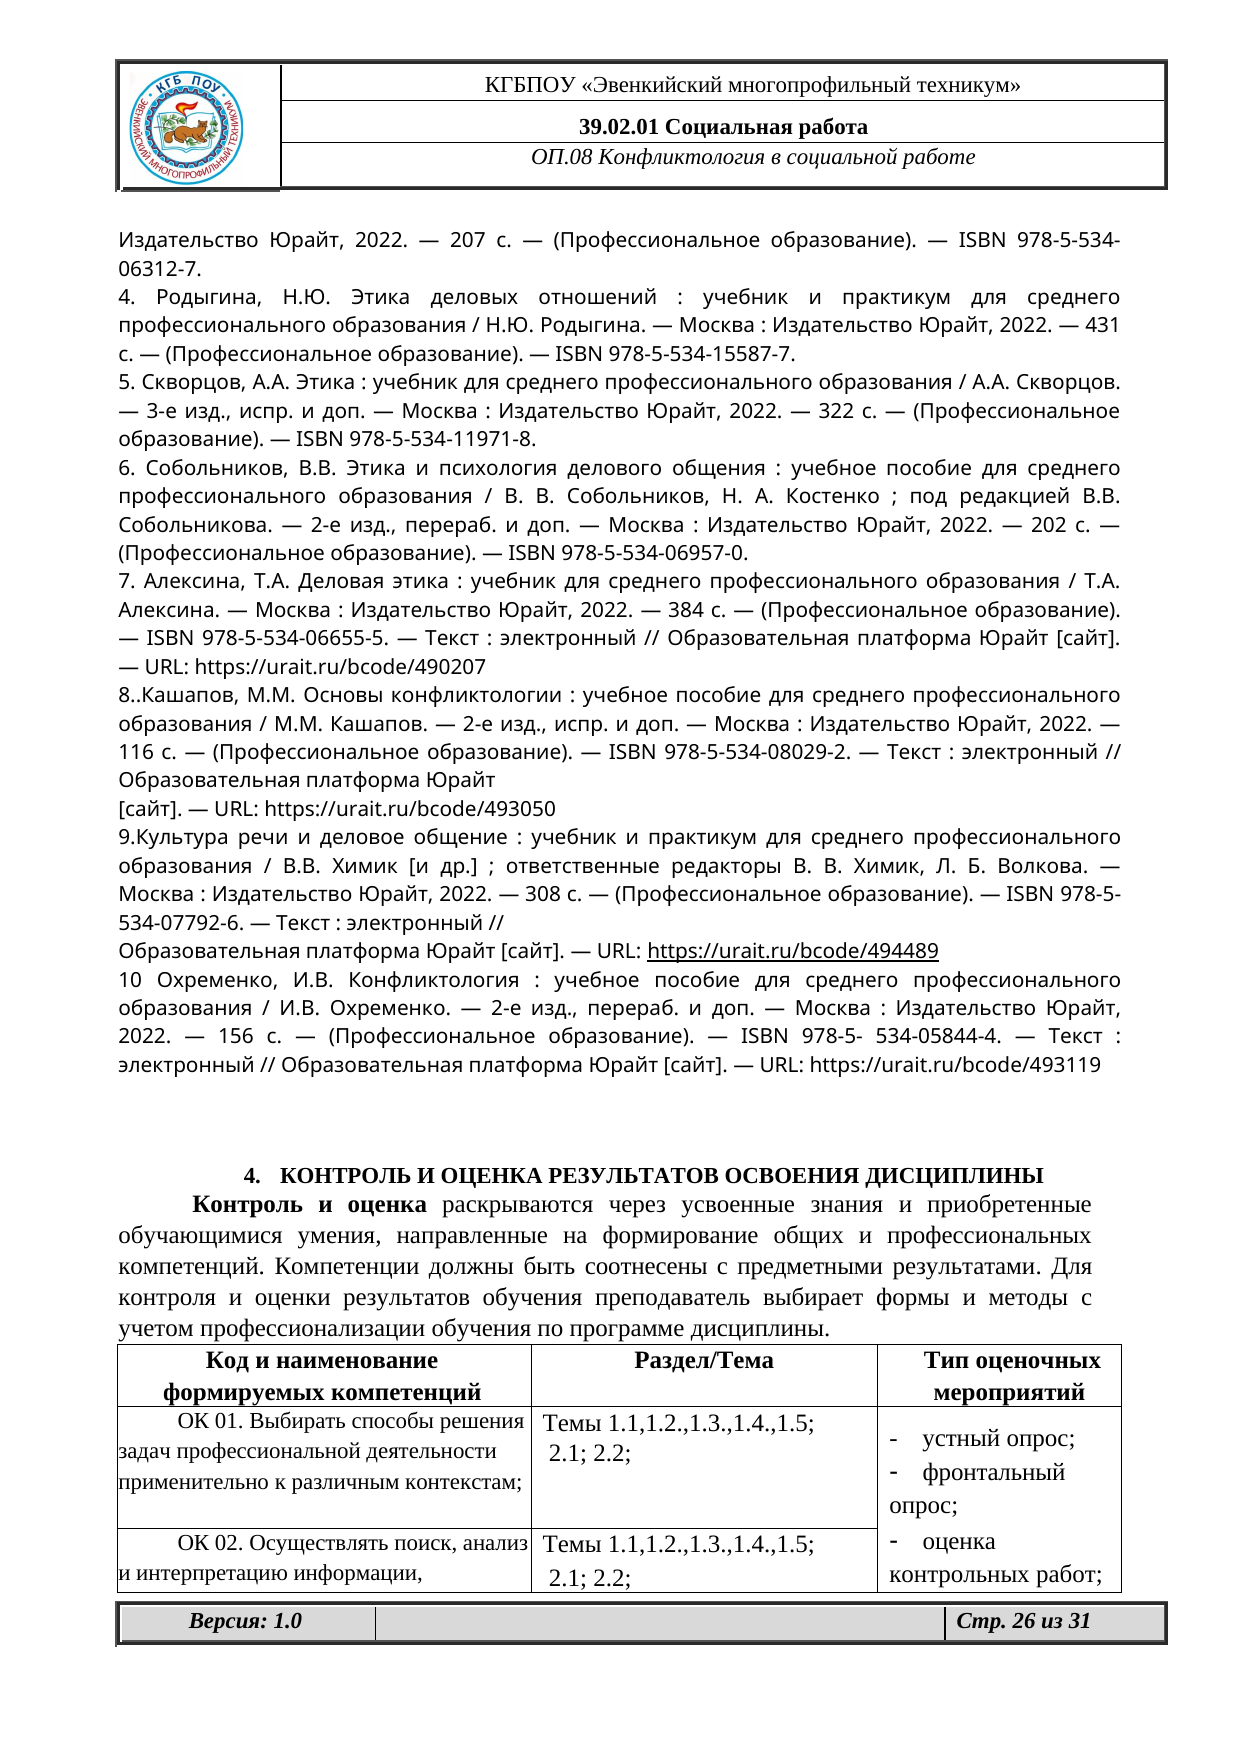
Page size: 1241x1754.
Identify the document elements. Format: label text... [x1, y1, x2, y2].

text 6. Собольников, В.В. Этика и психология делового общения : учебное пособие для среднего профессионального образования / В. В. Собольников, Н. А. Костенко ; под редакцией В.В. Собольникова. — 2-е изд., перераб. и доп. — Москва : Издательство Юрайт, 2022. — 202 с. — (Профессиональное образование). — ISBN 978-5-534-06957-0. [118, 453, 1122, 567]
table_cell ОК 02. Осуществлять поиск, анализ и интерпретацию информации, необходимой для выполнения задач профессиональной деятельности; [118, 1529, 531, 1592]
picture [129, 71, 176, 119]
table_cell - устный опрос; фронтальный опрос; оценка контрольных работ; наблюдение за ходом выполнения лабораторных работ; оценка выполнения лабораторных работ; оценка практических работ (решения качественных, расчетных, профессионально ориентированных задач); оценка тестовых заданий; наблюдение за ходом выполнения индивидуальных проектов и оценка выполненных проектов; выполнение экзаменационных заданий [878, 1407, 1121, 1592]
picture [129, 71, 244, 186]
table_header Тип оценочных мероприятий [878, 1345, 1121, 1406]
text 4. Родыгина, Н.Ю. Этика деловых отношений : учебник и практикум для среднего профессионального образования / Н.Ю. Родыгина. — Москва : Издательство Юрайт, 2022. — 431 с. — (Профессиональное образование). — ISBN 978-5-534-15587-7. [118, 282, 1122, 367]
table_cell Темы 1.1,1.2.,1.3.,1.4.,1.5; 2.1; 2.2; [532, 1529, 877, 1592]
text 7. Алексина, Т.А. Деловая этика : учебник для среднего профессионального образования / Т.А. Алексина. — Москва : Издательство Юрайт, 2022. — 384 с. — (Профессиональное образование). — ISBN 978-5-534-06655-5. — Текст : электронный // Образовательная платформа Юрайт [сайт]. — URL: https://urait.ru/bcode/490207 [118, 567, 1122, 680]
table_cell ОК 01. Выбирать способы решения задач профессиональной деятельности применительно к различным контекстам; [118, 1407, 531, 1528]
table_cell Темы 1.1,1.2.,1.3.,1.4.,1.5; 2.1; 2.2; [532, 1407, 877, 1528]
list Контроль и оценка раскрываются через усвоенные знания и приобретенные обучающимися умения, направленные на формирование общих и профессиональных компетенций. Компетенции должны быть соотнесены с предметными результатами. Для контроля и оценки результатов обучения преподаватель выбирает формы и методы с учетом профессионализации обучения по программе дисциплины. [118, 1189, 1092, 1342]
text 8..Кашапов, М.М. Основы конфликтологии : учебное пособие для среднего профессионального образования / М.М. Кашапов. — 2-е изд., испр. и доп. — Москва : Издательство Юрайт, 2022. — 116 с. — (Профессиональное образование). — ISBN 978-5-534-08029-2. — Текст : электронный // Образовательная платформа Юрайт [118, 680, 1122, 794]
table_header Раздел/Тема [532, 1345, 877, 1406]
text 5. Скворцов, А.А. Этика : учебник для среднего профессионального образования / А.А. Скворцов. — 3-е изд., испр. и доп. — Москва : Издательство Юрайт, 2022. — 322 с. — (Профессиональное образование). — ISBN 978-5-534-11971-8. [118, 367, 1122, 453]
text [сайт]. — URL: https://urait.ru/bcode/493050 [118, 794, 1122, 822]
table_header Код и наименование формируемых компетенций [118, 1345, 531, 1406]
text Образовательная платформа Юрайт [сайт]. — URL: https://urait.ru/bcode/494489 [118, 936, 1122, 965]
subtitle Контроль и оценка результатов освоения Дисциплины [118, 1162, 1111, 1189]
text 9.Культура речи и деловое общение : учебник и практикум для среднего профессионального образования / В.В. Химик [и др.] ; ответственные редакторы В. В. Химик, Л. Б. Волкова. — Москва : Издательство Юрайт, 2022. — 308 с. — (Профессиональное образование). — ISBN 978-5-534-07792-6. — Текст : электронный // [118, 822, 1122, 936]
text 10 Охременко, И.В. Конфликтология : учебное пособие для среднего профессионального образования / И.В. Охременко. — 2-е изд., перераб. и доп. — Москва : Издательство Юрайт, 2022. — 156 с. — (Профессиональное образование). — ISBN 978-5- 534-05844-4. — Текст : электронный // Образовательная платформа Юрайт [сайт]. — URL: https://urait.ru/bcode/493119 [118, 965, 1122, 1078]
